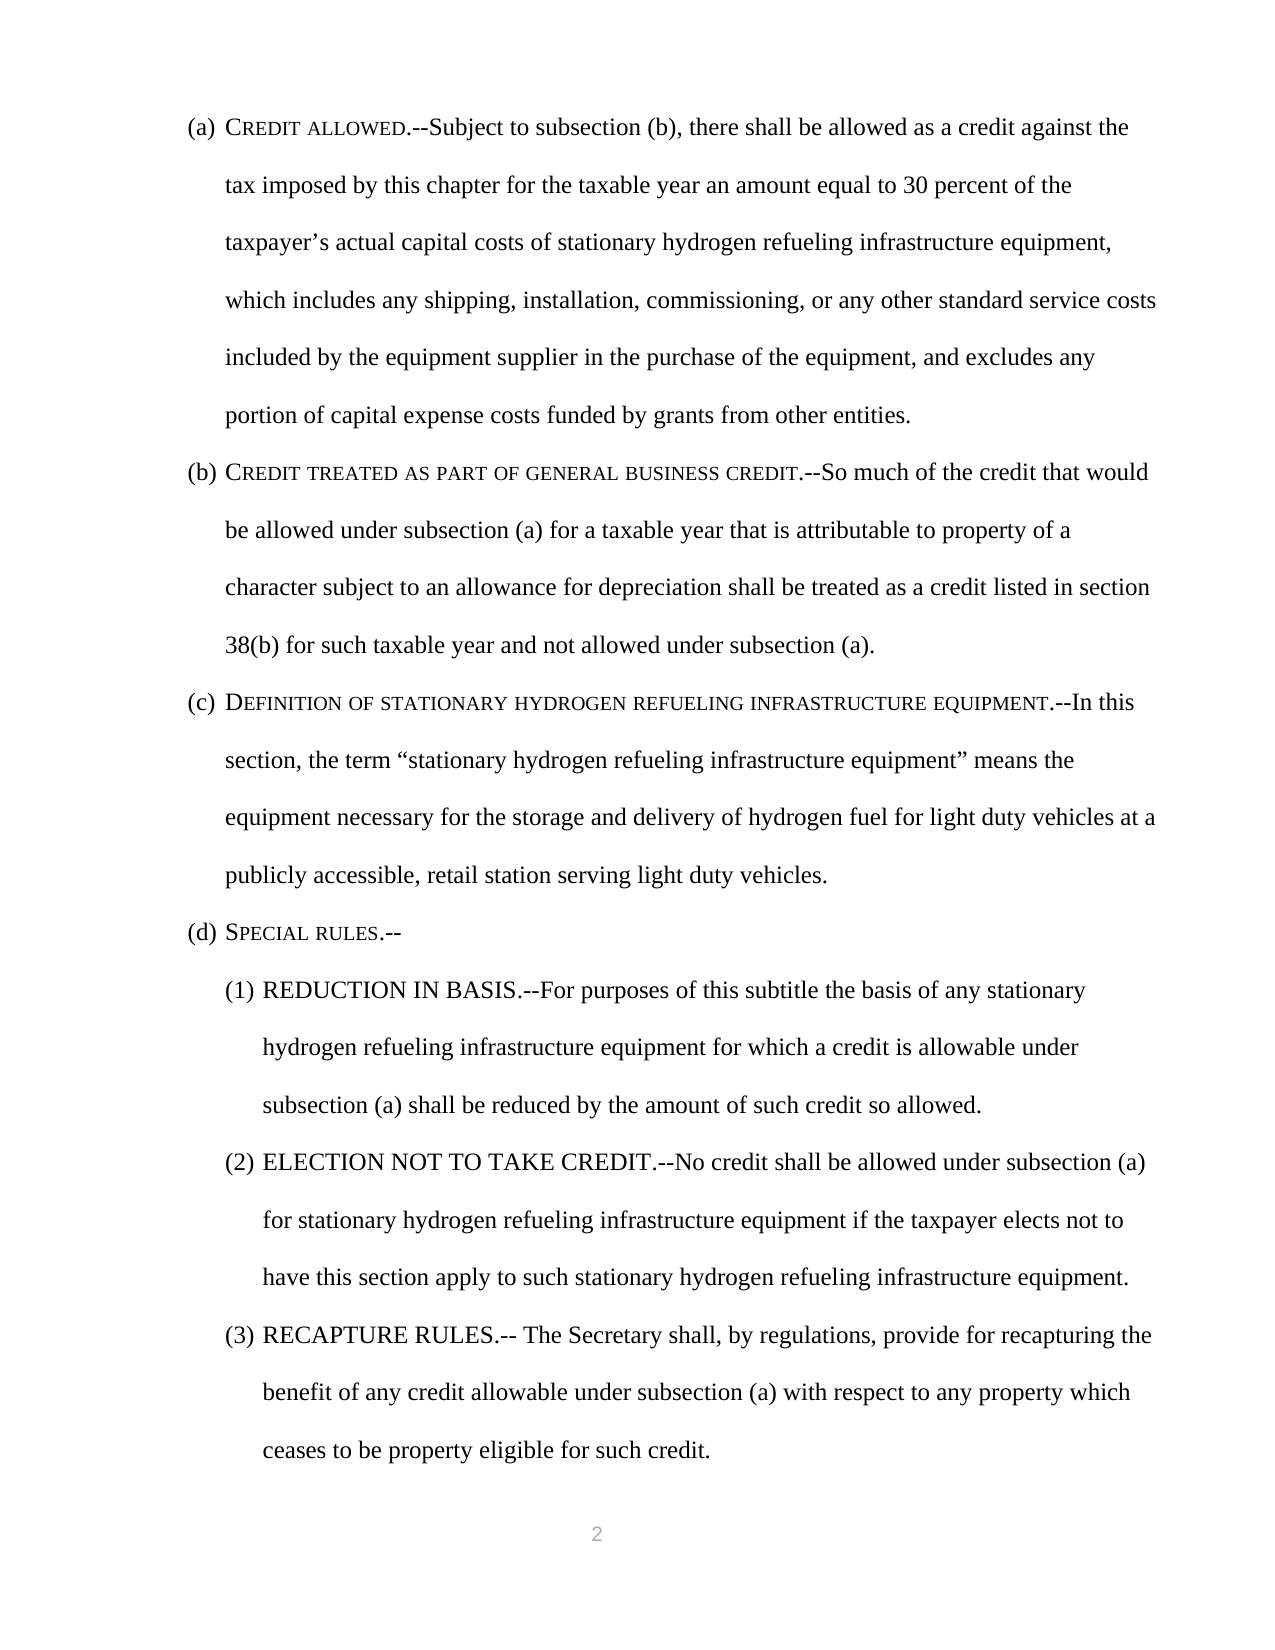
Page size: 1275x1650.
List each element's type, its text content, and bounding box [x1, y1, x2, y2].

list Reduction in basis.--For purposes of this subtitle the basis of any stationary hydrogen refueling infrastructure equipment for which a credit is allowable under subsection (a) shall be reduced by the amount of such credit so allowed. [225, 975, 1162, 1119]
list Credit allowed.--Subject to subsection (b), there shall be allowed as a credit against the tax imposed by this chapter for the taxable year an amount equal to 30 percent of the taxpayer’s actual capital costs of stationary hydrogen refueling infrastructure equipment, which includes any shipping, installation, commissioning, or any other standard service costs included by the equipment supplier in the purchase of the equipment, and excludes any portion of capital expense costs funded by grants from other entities. [187, 112, 1162, 429]
list Credit treated as part of general business credit.--So much of the credit that would be allowed under subsection (a) for a taxable year that is attributable to property of a character subject to an allowance for depreciation shall be treated as a credit listed in section 38(b) for such taxable year and not allowed under subsection (a). [187, 457, 1162, 659]
list Definition of stationary hydrogen refueling infrastructure equipment.--In this section, the term “stationary hydrogen refueling infrastructure equipment” means the equipment necessary for the storage and delivery of hydrogen fuel for light duty vehicles at a publicly accessible, retail station serving light duty vehicles. [187, 687, 1162, 889]
list Special rules.-- [187, 917, 1162, 946]
list Recapture rules.-- The Secretary shall, by regulations, provide for recapturing the benefit of any credit allowable under subsection (a) with respect to any property which ceases to be property eligible for such credit. [225, 1320, 1162, 1464]
list Election not to take credit.--No credit shall be allowed under subsection (a) for stationary hydrogen refueling infrastructure equipment if the taxpayer elects not to have this section apply to such stationary hydrogen refueling infrastructure equipment. [225, 1147, 1162, 1291]
